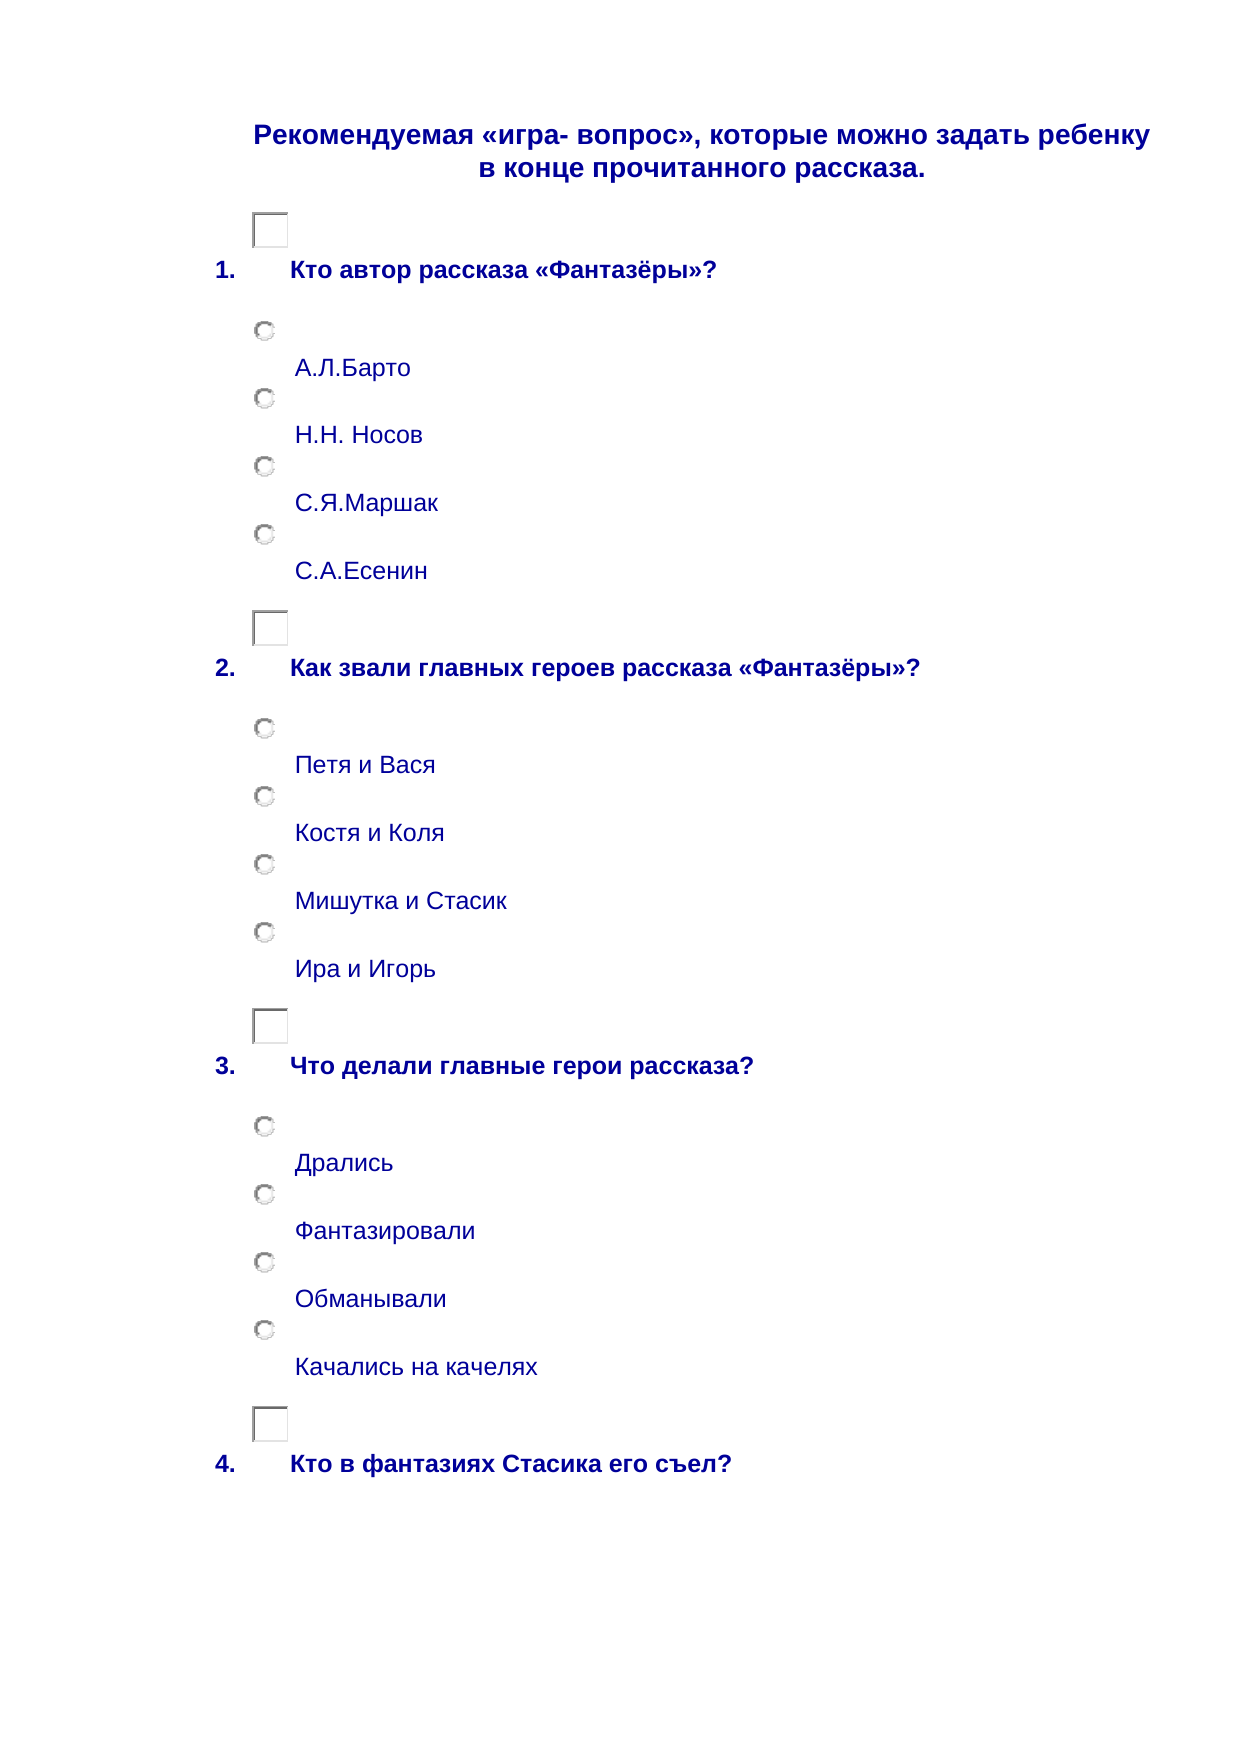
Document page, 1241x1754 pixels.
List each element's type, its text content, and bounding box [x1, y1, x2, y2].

text А.Л.Барто Н.Н. Носов С.Я.Маршак С.А.Есенин [252, 313, 1152, 585]
list Как звали главных героев рассказа «Фантазёры»? [215, 610, 1152, 682]
text Петя и Вася Костя и Коля Мишутка и Стасик Ира и Игорь [252, 711, 1152, 983]
list Что делали главные герои рассказа? [215, 1008, 1152, 1080]
list Рекомендуемая «игра- вопрос», которые можно задать ребенку в конце прочитанного рассказа. [252, 118, 1152, 183]
text Дрались Фантазировали Обманывали Качались на качелях [252, 1109, 1152, 1381]
list Кто автор рассказа «Фантазёры»? [215, 212, 1152, 284]
list Кто в фантазиях Стасика его съел? [215, 1406, 1152, 1478]
